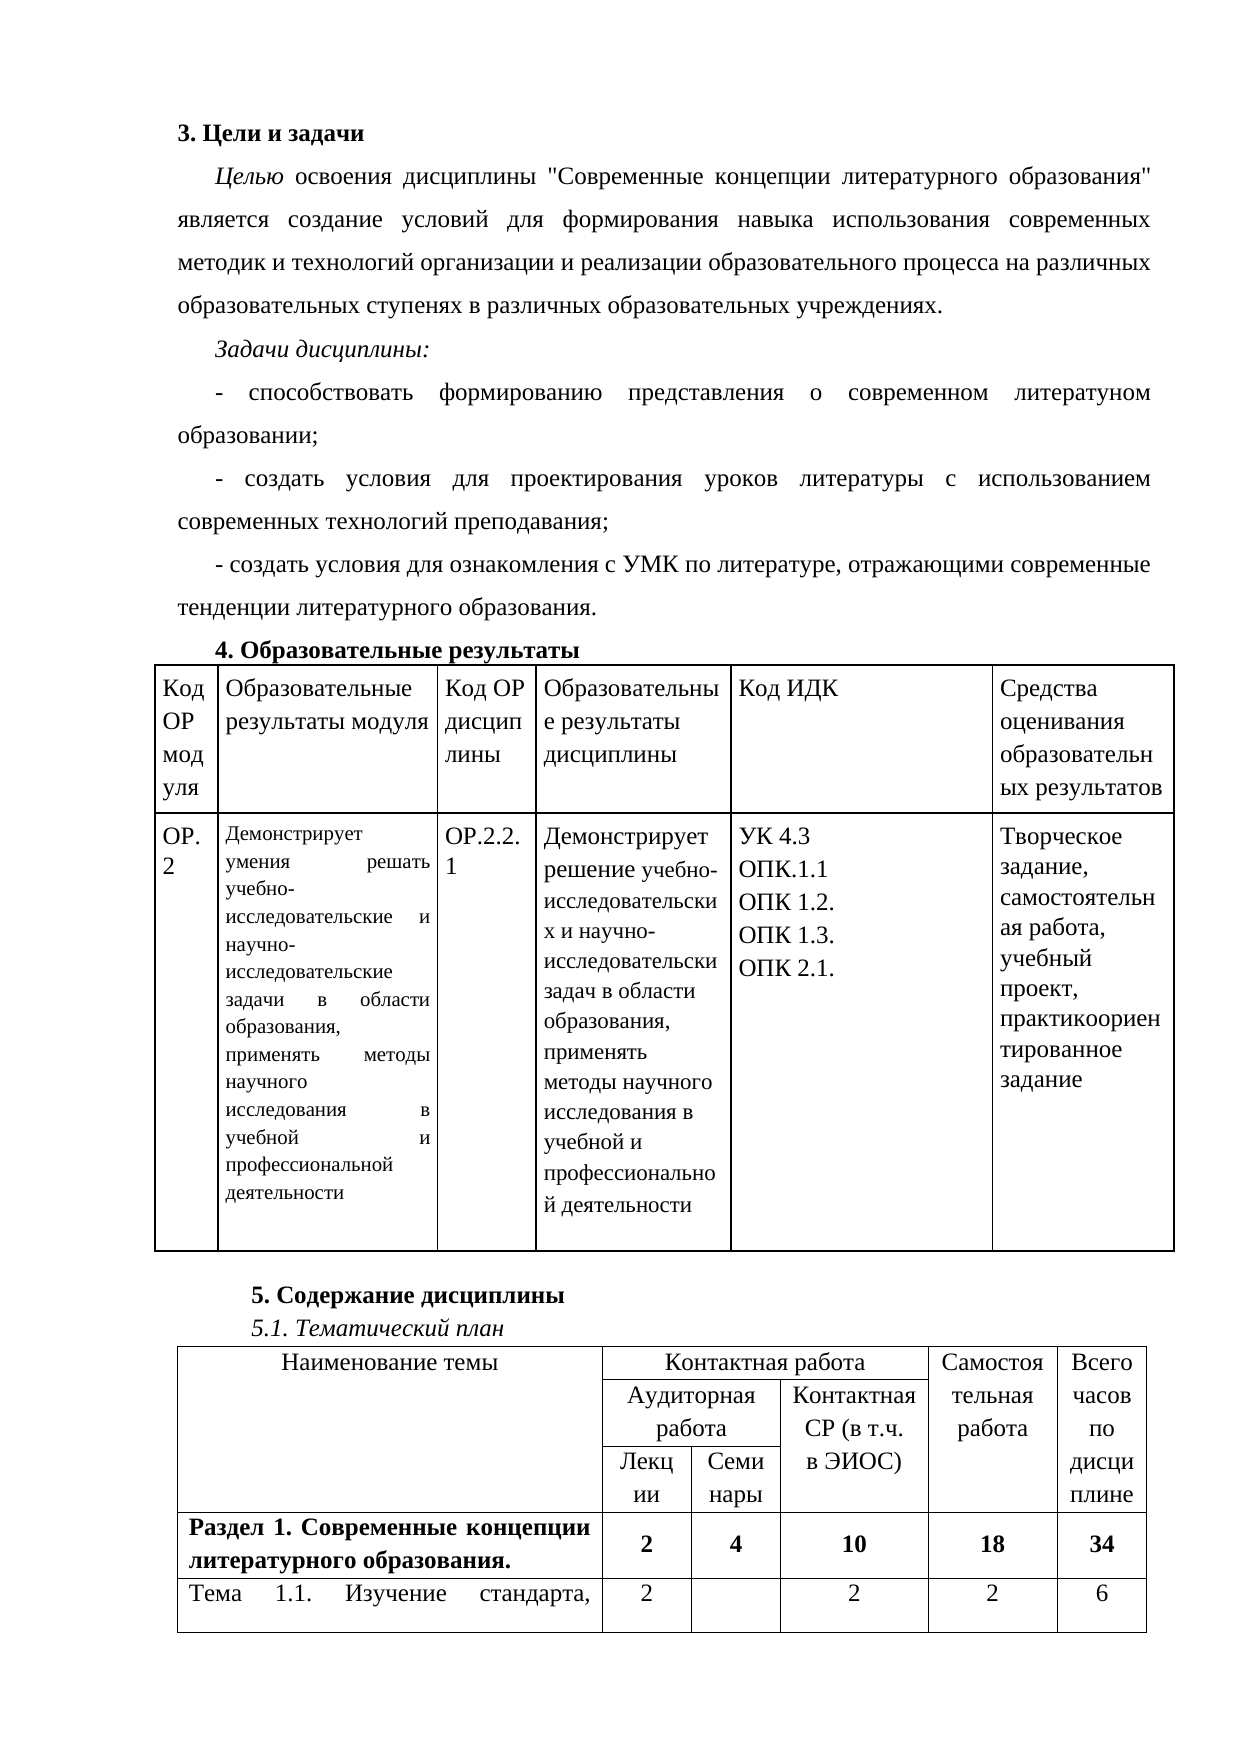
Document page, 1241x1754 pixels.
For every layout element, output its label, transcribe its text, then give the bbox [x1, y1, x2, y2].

text 3. Цели и задачи [177, 118, 1152, 147]
table_cell 10 [781, 1513, 928, 1578]
text 5.1. Тематический план [177, 1313, 1152, 1342]
table_cell ОР.2.2.1 [438, 814, 535, 1250]
table_header Код ОР дисциплины [438, 666, 535, 812]
table_cell Творческое задание, самостоятельная работа, учебный проект, практикоориентированное задание [993, 814, 1173, 1250]
table_header Код ИДК [732, 666, 992, 812]
table_cell Аудиторная работа [603, 1380, 780, 1446]
table_cell ОР.2 [156, 814, 217, 1250]
table_cell 34 [1058, 1513, 1146, 1578]
text Целью освоения дисциплины "Современные концепции литературного образования" является создание условий для формирования навыка использования современных методик и технологий организации и реализации образовательного процесса на различных образовательных ступенях в различных образовательных учреждениях. [177, 161, 1152, 319]
table_header Образовательные результаты дисциплины [537, 666, 730, 812]
table_cell Демонстрирует умения решать учебно-исследовательские и научно-исследовательские задачи в области образования, применять методы научного исследования в учебной и профессиональной деятельности [219, 814, 437, 1250]
table_cell 2 [603, 1513, 691, 1578]
table_cell Демонстрирует решение учебно-исследовательских и научно-исследовательски задач в области образования, применять методы научного исследования в учебной и профессиональной деятельности [537, 814, 730, 1250]
table_header Наименование темы [178, 1347, 602, 1512]
table_cell [692, 1579, 780, 1632]
table_cell 2 [929, 1579, 1057, 1632]
table_cell 18 [929, 1513, 1057, 1578]
text 5. Содержание дисциплины [177, 1280, 1152, 1309]
table_cell 2 [781, 1579, 928, 1632]
table_cell 2 [603, 1579, 691, 1632]
table_header Всего часов по дисциплине [1058, 1347, 1146, 1512]
table_cell Семинары [692, 1447, 780, 1512]
table_header Контактная работа [603, 1347, 928, 1379]
table_header Код ОР модуля [156, 666, 217, 812]
table_cell Раздел 1. Современные концепции литературного образования. [178, 1513, 602, 1578]
table_cell Лекции [603, 1447, 691, 1512]
table_cell 6 [1058, 1579, 1146, 1632]
table_cell 4 [692, 1513, 780, 1578]
text - способствовать формированию представления о современном литератуном образовании; [177, 377, 1152, 449]
text 4. Образовательные результаты [177, 636, 1152, 664]
table_header Самостоятельная работа [929, 1347, 1057, 1512]
text - создать условия для ознакомления с УМК по литературе, отражающими современные тенденции литературного образования. [177, 549, 1152, 621]
text Задачи дисциплины: [177, 334, 1152, 362]
table_cell Контактная СР (в т.ч. в ЭИОС) [781, 1380, 928, 1512]
table_header Образовательные результаты модуля [219, 666, 437, 812]
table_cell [178, 1579, 602, 1632]
text - создать условия для проектирования уроков литературы с использованием современных технологий преподавания; [177, 463, 1152, 535]
table_header Средства оценивания образовательных результатов [993, 666, 1173, 812]
table_cell УК 4.3 ОПК.1.1 ОПК 1.2. ОПК 1.3. ОПК 2.1. [732, 814, 992, 1250]
